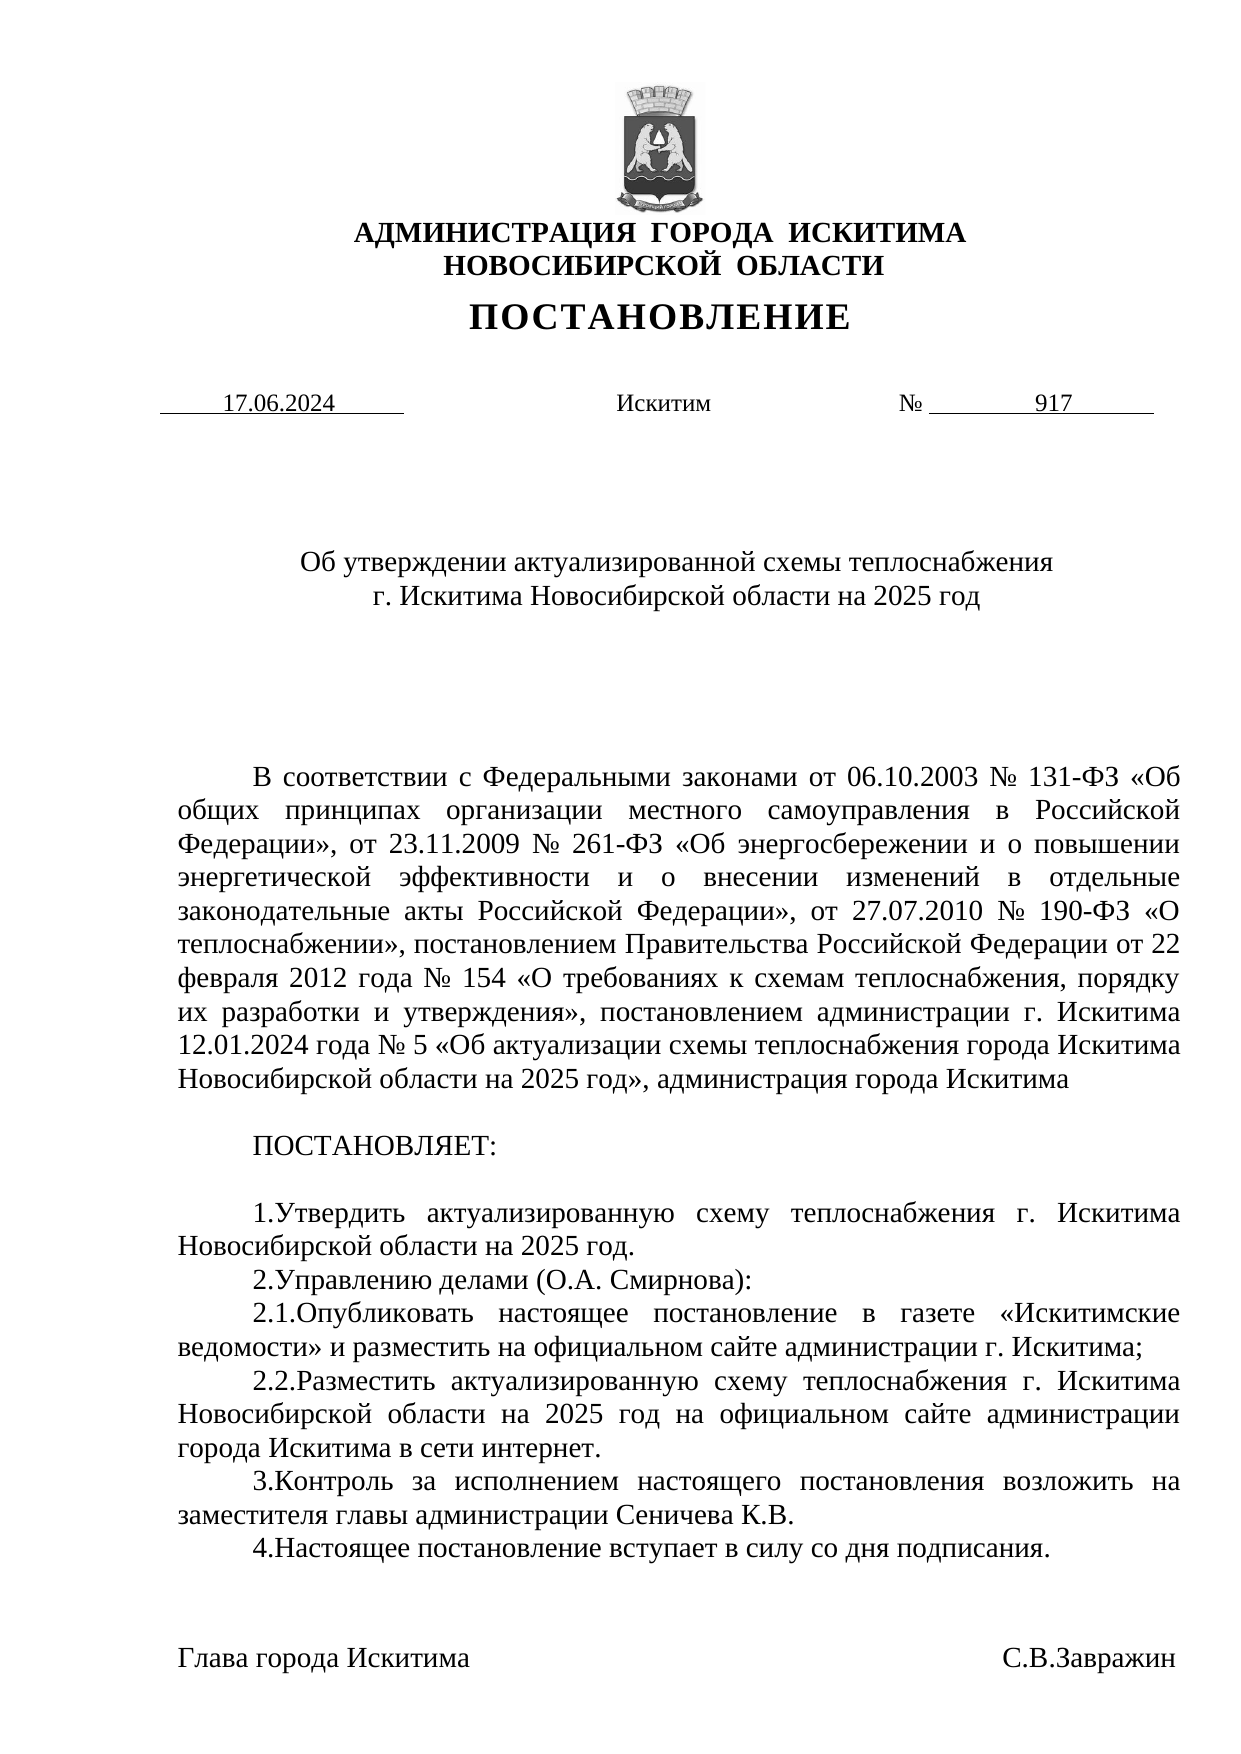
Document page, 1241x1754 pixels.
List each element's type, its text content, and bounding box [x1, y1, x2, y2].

text ПОСТАНОВЛЯЕТ: [177, 1128, 1181, 1161]
picture [614, 82, 706, 215]
text Глава города Искитима С.В.Завражин [177, 1641, 1181, 1674]
text 4.Настоящее постановление вступает в силу со дня подписания. [177, 1530, 1181, 1564]
text 2.Управлению делами (О.А. Смирнова): [177, 1262, 1181, 1296]
text 2.1.Опубликовать настоящее постановление в газете «Искитимские ведомости» и разместить на официальном сайте администрации г. Искитима; [177, 1296, 1181, 1363]
text 1.Утвердить актуализированную схему теплоснабжения г. Искитима Новосибирской области на 2025 год. [177, 1195, 1181, 1262]
text 2.2.Разместить актуализированную схему теплоснабжения г. Искитима Новосибирской области на 2025 год на официальном сайте администрации города Искитима в сети интернет. [177, 1363, 1181, 1463]
subtitle В соответствии с Федеральными законами от 06.10.2003 № 131-ФЗ «Об общих принципах организации местного самоуправления в Российской Федерации», от 23.11.2009 № 261-ФЗ «Об энергосбережении и о повышении энергетической эффективности и о внесении изменений в отдельные законодательные акты Российской Федерации», от 27.07.2010 № 190-ФЗ «О теплоснабжении», постановлением Правительства Российской Федерации от 22 февраля 2012 года № 154 «О требованиях к схемам теплоснабжения, порядку их разработки и утверждения», постановлением администрации г. Искитима 12.01.2024 года № 5 «Об актуализации схемы теплоснабжения города Искитима Новосибирской области на 2025 год», администрация города Искитима [177, 118, 1181, 1094]
text 3.Контроль за исполнением настоящего постановления возложить на заместителя главы администрации Сеничева К.В. [177, 1463, 1181, 1530]
